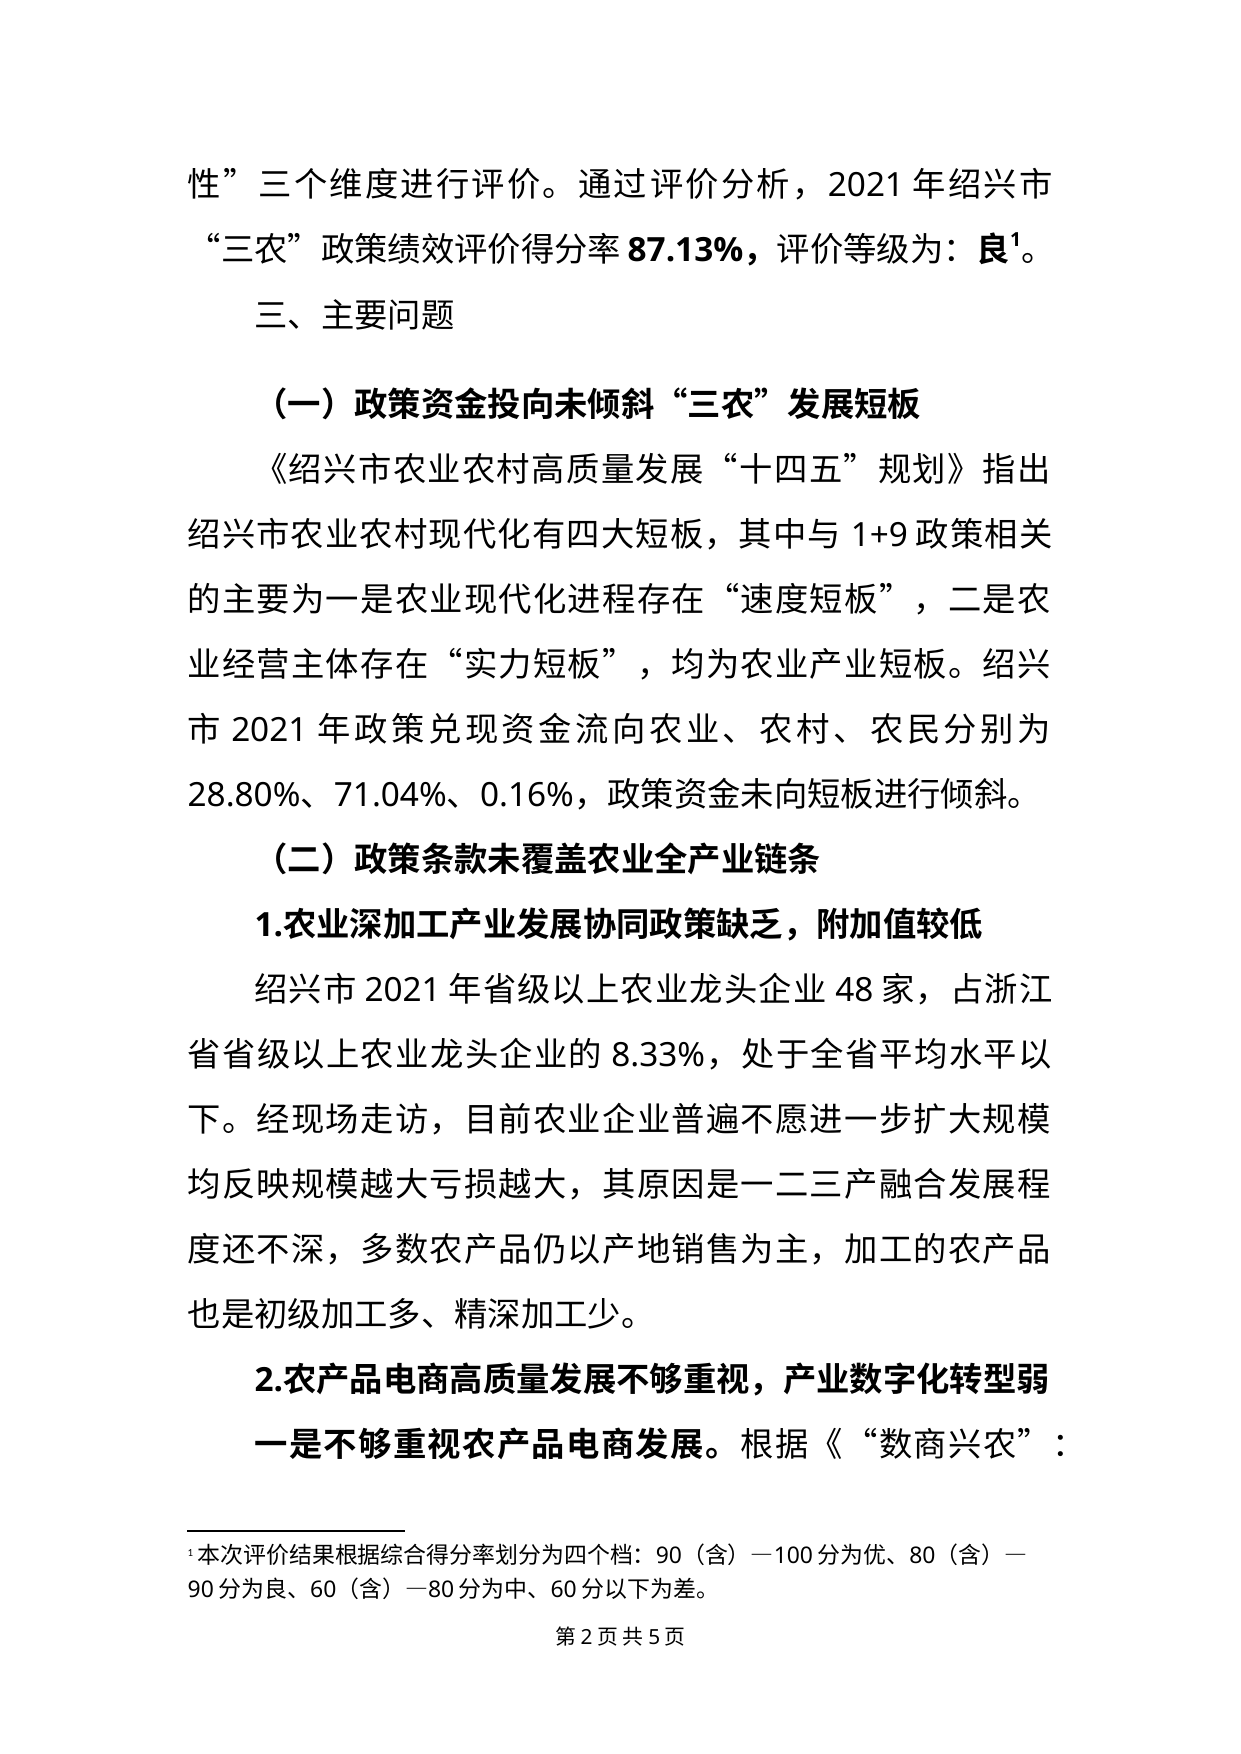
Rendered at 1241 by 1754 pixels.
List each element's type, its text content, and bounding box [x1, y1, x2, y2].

text 《绍兴市农业农村高质量发展“十四五”规划》指出绍兴市农业农村现代化有四大短板，其中与1+9政策相关的主要为一是农业现代化进程存在“速度短板”，二是农业经营主体存在“实力短板”，均为农业产业短板。绍兴市2021年政策兑现资金流向农业、农村、农民分别为28.80%、71.04%、0.16%，政策资金未向短板进行倾斜。 [187, 434, 1053, 824]
text 绍兴市2021年省级以上农业龙头企业48家，占浙江省省级以上农业龙头企业的8.33%，处于全省平均水平以下。经现场走访，目前农业企业普遍不愿进一步扩大规模，均反映规模越大亏损越大，其原因是一二三产融合发展程度还不深，多数农产品仍以产地销售为主，加工的农产品也是初级加工多、精深加工少。 [187, 954, 1053, 1344]
text 1.农业深加工产业发展协同政策缺乏，附加值较低 [187, 889, 1053, 954]
text （一）政策资金投向未倾斜“三农”发展短板 [187, 369, 1053, 434]
text （二）政策条款未覆盖农业全产业链条 [187, 824, 1053, 889]
text 三、主要问题 [187, 280, 1053, 345]
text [187, 1409, 1053, 1474]
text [187, 150, 1053, 280]
text 2.农产品电商高质量发展不够重视，产业数字化转型弱 [187, 1344, 1053, 1409]
